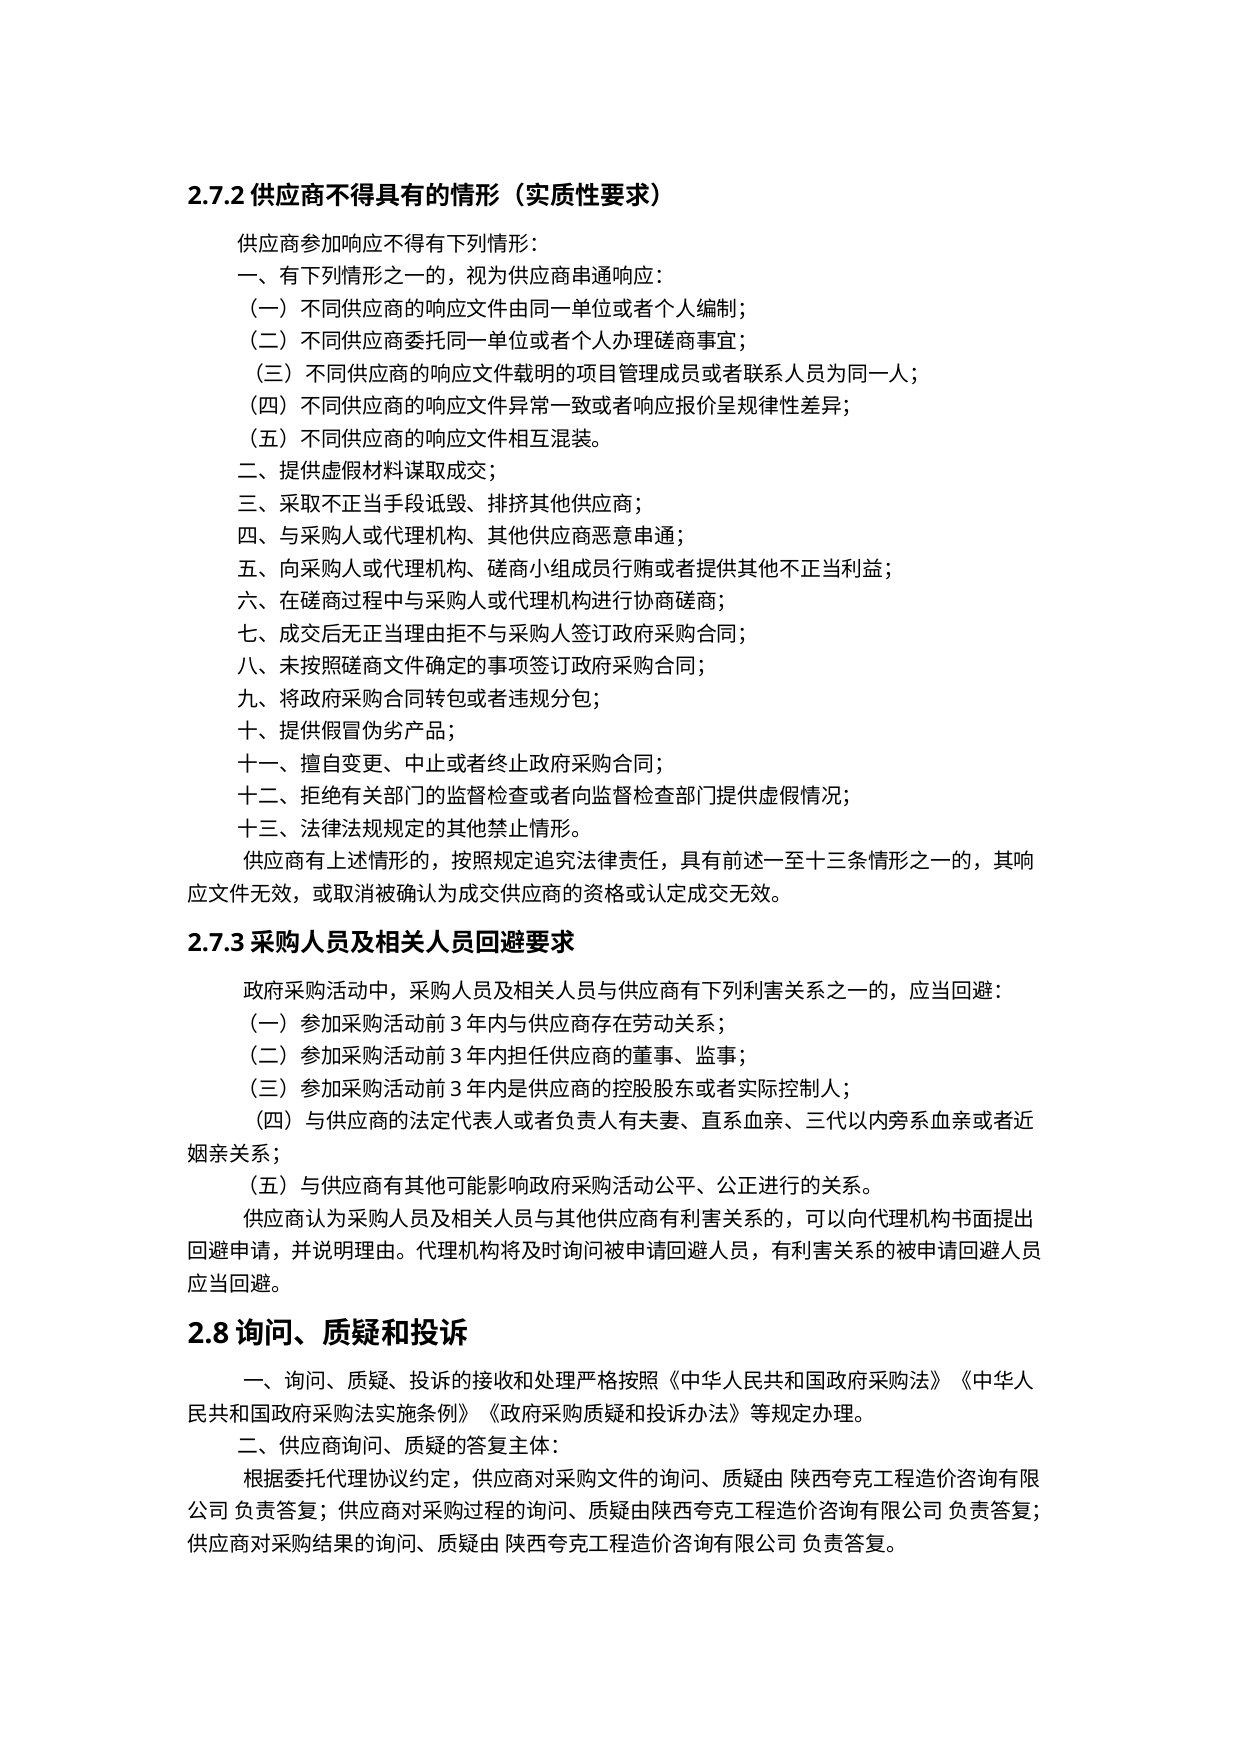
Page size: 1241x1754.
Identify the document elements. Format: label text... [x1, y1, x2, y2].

text 十三、法律法规规定的其他禁止情形。 [187, 812, 1053, 844]
text 二、供应商询问、质疑的答复主体： [187, 1429, 1053, 1462]
text 八、未按照磋商文件确定的事项签订政府采购合同； [187, 649, 1053, 682]
text （二）不同供应商委托同一单位或者个人办理磋商事宜； [187, 324, 1053, 357]
text 二、提供虚假材料谋取成交； [187, 454, 1053, 487]
text （三）参加采购活动前3年内是供应商的控股股东或者实际控制人； [187, 1072, 1053, 1104]
text 供应商有上述情形的，按照规定追究法律责任，具有前述一至十三条情形之一的，其响应文件无效，或取消被确认为成交供应商的资格或认定成交无效。 [187, 844, 1053, 909]
text 2.7.2供应商不得具有的情形（实质性要求） [187, 162, 1053, 227]
text （一）参加采购活动前3年内与供应商存在劳动关系； [187, 1007, 1053, 1039]
text 六、在磋商过程中与采购人或代理机构进行协商磋商； [187, 584, 1053, 617]
text 十、提供假冒伪劣产品； [187, 714, 1053, 747]
text 四、与采购人或代理机构、其他供应商恶意串通； [187, 519, 1053, 552]
text （五）与供应商有其他可能影响政府采购活动公平、公正进行的关系。 [187, 1169, 1053, 1202]
text （三）不同供应商的响应文件载明的项目管理成员或者联系人员为同一人； [187, 357, 1053, 389]
text 根据委托代理协议约定，供应商对采购文件的询问、质疑由 陕西夸克工程造价咨询有限公司 负责答复；供应商对采购过程的询问、质疑由陕西夸克工程造价咨询有限公司 负责答复；供应商对采购结果的询问、质疑由 陕西夸克工程造价咨询有限公司 负责答复。 [187, 1462, 1053, 1559]
text 2.8询问、质疑和投诉 [187, 1299, 1053, 1364]
text （五）不同供应商的响应文件相互混装。 [187, 422, 1053, 454]
text 供应商参加响应不得有下列情形： [187, 227, 1053, 259]
text 十一、擅自变更、中止或者终止政府采购合同； [187, 747, 1053, 779]
text 政府采购活动中，采购人员及相关人员与供应商有下列利害关系之一的，应当回避： [187, 974, 1053, 1007]
text 2.7.3采购人员及相关人员回避要求 [187, 909, 1053, 974]
text 九、将政府采购合同转包或者违规分包； [187, 682, 1053, 714]
text （一）不同供应商的响应文件由同一单位或者个人编制； [187, 292, 1053, 324]
text （四）与供应商的法定代表人或者负责人有夫妻、直系血亲、三代以内旁系血亲或者近姻亲关系； [187, 1104, 1053, 1169]
text 一、有下列情形之一的，视为供应商串通响应： [187, 259, 1053, 292]
text 三、采取不正当手段诋毁、排挤其他供应商； [187, 487, 1053, 519]
text 十二、拒绝有关部门的监督检查或者向监督检查部门提供虚假情况； [187, 779, 1053, 812]
text 七、成交后无正当理由拒不与采购人签订政府采购合同； [187, 617, 1053, 649]
text （二）参加采购活动前3年内担任供应商的董事、监事； [187, 1039, 1053, 1072]
text （四）不同供应商的响应文件异常一致或者响应报价呈规律性差异； [187, 389, 1053, 422]
text 供应商认为采购人员及相关人员与其他供应商有利害关系的，可以向代理机构书面提出回避申请，并说明理由。代理机构将及时询问被申请回避人员，有利害关系的被申请回避人员应当回避。 [187, 1202, 1053, 1299]
text 一、询问、质疑、投诉的接收和处理严格按照《中华人民共和国政府采购法》《中华人民共和国政府采购法实施条例》《政府采购质疑和投诉办法》等规定办理。 [187, 1364, 1053, 1429]
text 五、向采购人或代理机构、磋商小组成员行贿或者提供其他不正当利益； [187, 552, 1053, 584]
